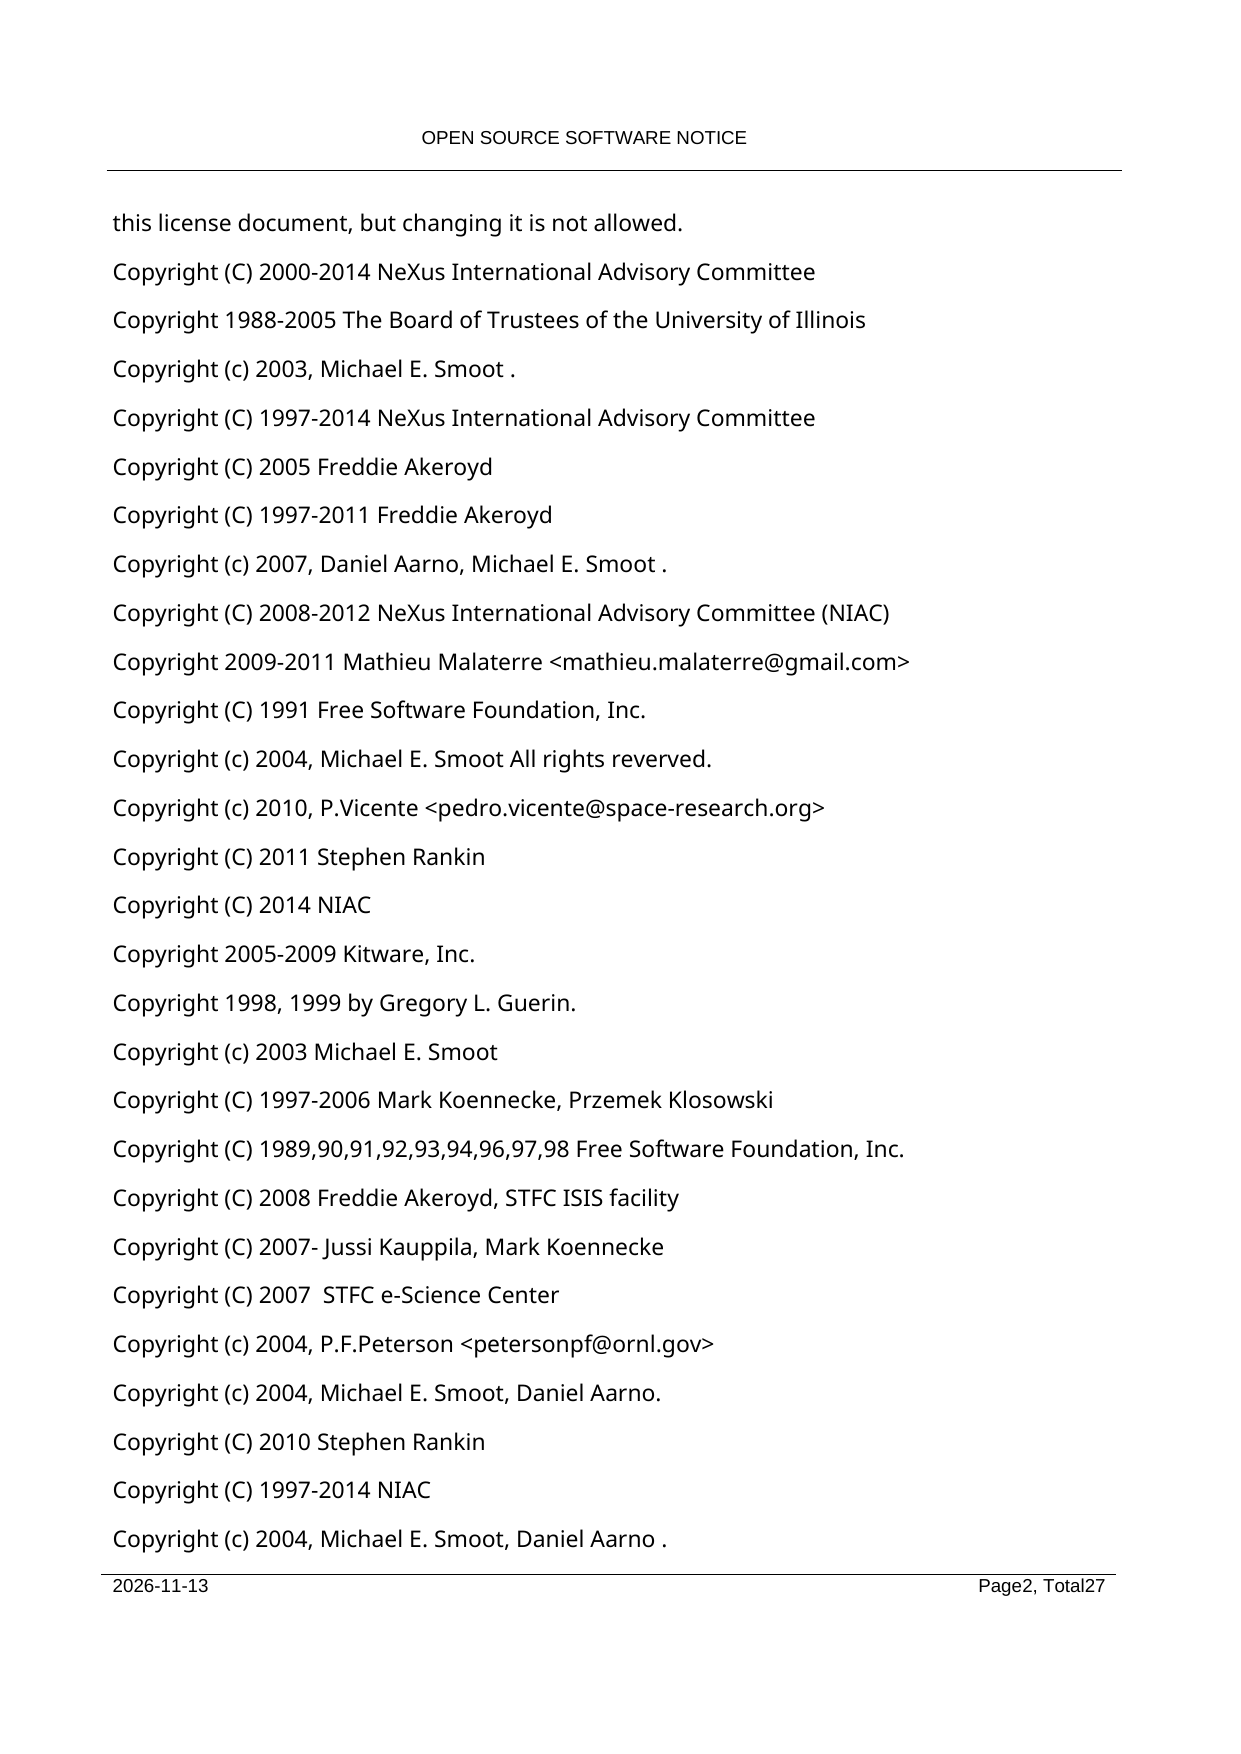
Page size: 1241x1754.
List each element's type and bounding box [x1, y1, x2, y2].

text [112, 206, 1128, 1555]
